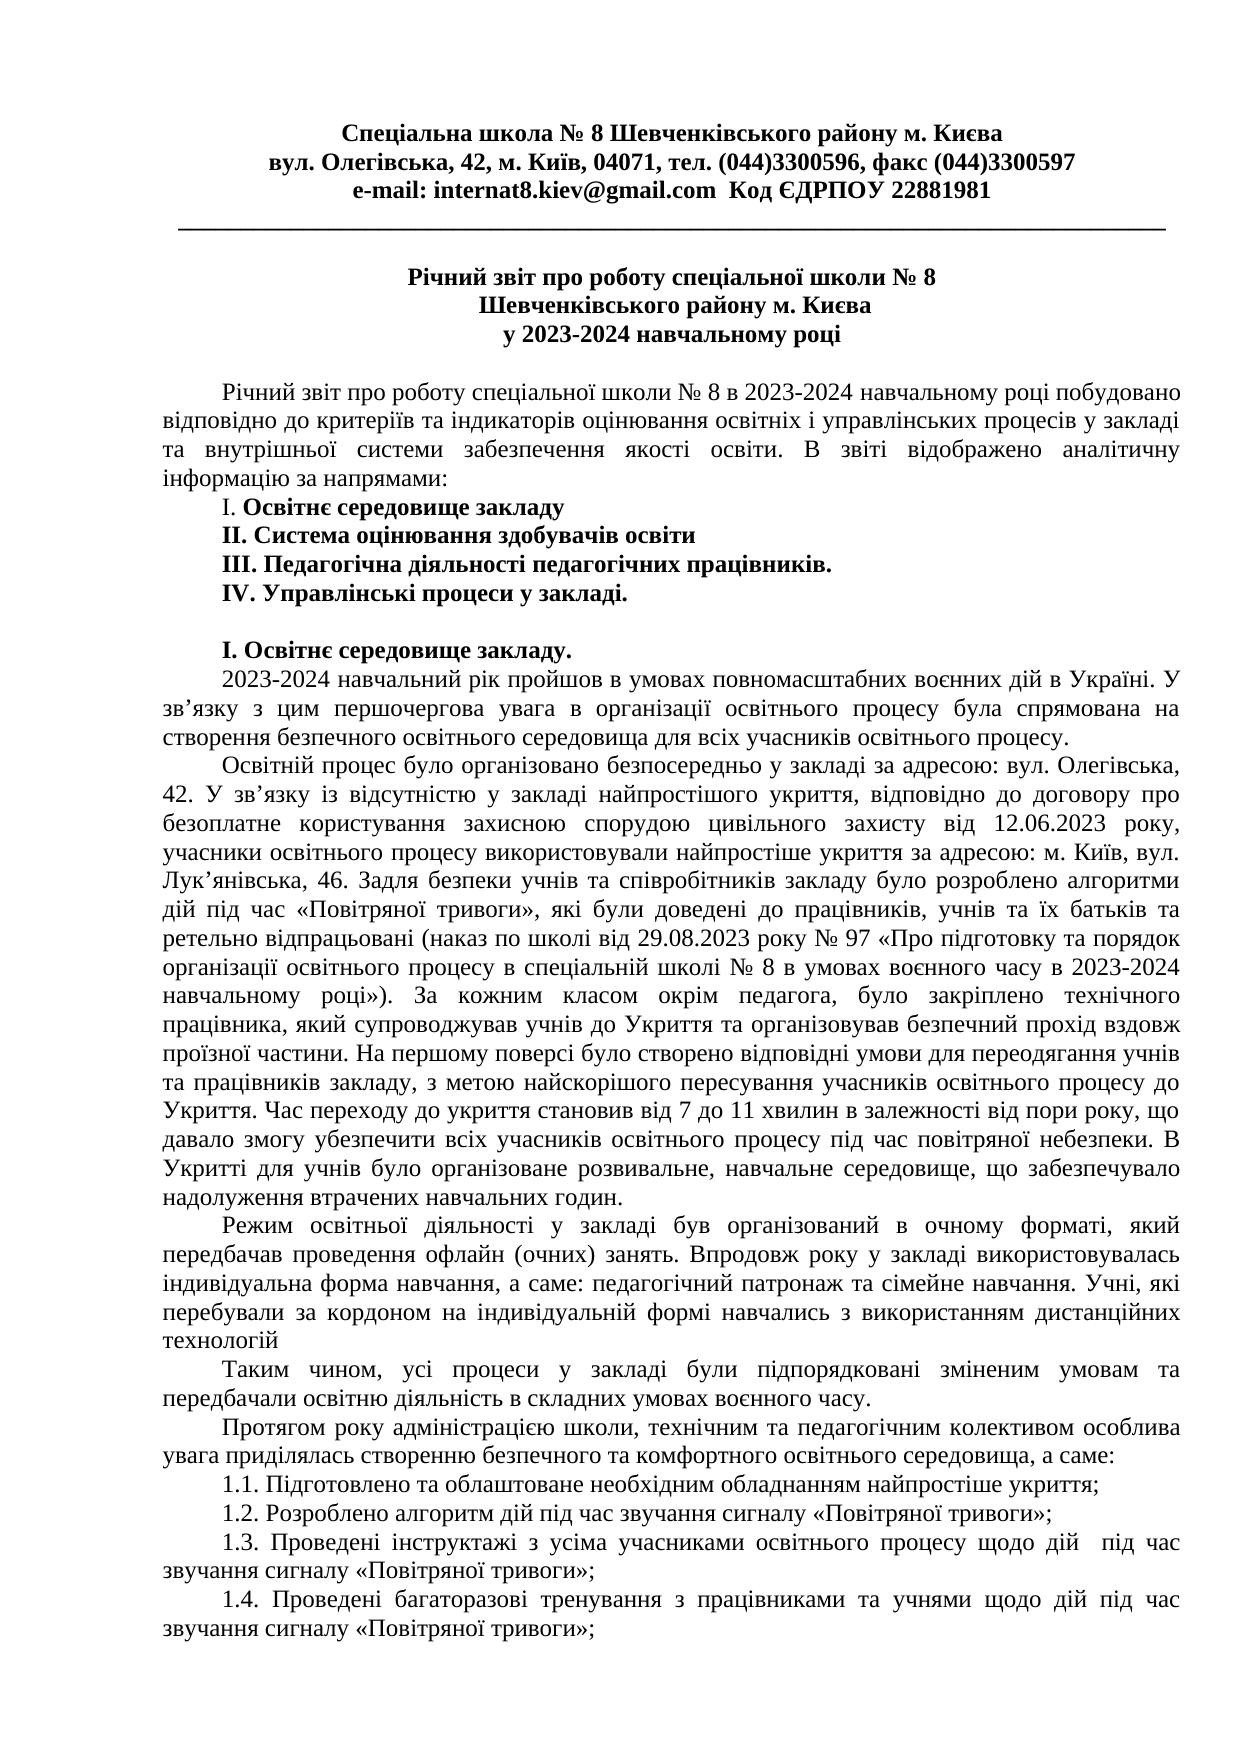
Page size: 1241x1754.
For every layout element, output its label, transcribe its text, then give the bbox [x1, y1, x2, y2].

text Річний звіт про роботу спеціальної школи № 8 [162, 262, 1181, 291]
text ІV. Управлінські процеси у закладі. [162, 578, 1181, 607]
text Освітній процес було організовано безпосередньо у закладі за адресою: вул. Олегівська, 42. У зв’язку із відсутністю у закладі найпростішого укриття, відповідно до договору про безоплатне користування захисною спорудою цивільного захисту від 12.06.2023 року, учасники освітнього процесу використовували найпростіше укриття за адресою: м. Київ, вул. Лук’янівська, 46. Задля безпеки учнів та співробітників закладу було розроблено алгоритми дій під час «Повітряної тривоги», які були доведені до працівників, учнів та їх батьків та ретельно відпрацьовані (наказ по школі від 29.08.2023 року № 97 «Про підготовку та порядок організації освітнього процесу в спеціальній школі № 8 в умовах воєнного часу в 2023-2024 навчальному році»). За кожним класом окрім педагога, було закріплено технічного працівника, який супроводжував учнів до Укриття та організовував безпечний прохід вздовж проїзної частини. На першому поверсі було створено відповідні умови для переодягання учнів та працівників закладу, з метою найскорішого пересування учасників освітнього процесу до Укриття. Час переходу до укриття становив від 7 до 11 хвилин в залежності від пори року, що давало змогу убезпечити всіх учасників освітнього процесу під час повітряної небезпеки. В Укритті для учнів було організоване розвивальне, навчальне середовище, що забезпечувало надолуження втрачених навчальних годин. [162, 751, 1181, 1211]
text 1.2. Розроблено алгоритм дій під час звучання сигналу «Повітряної тривоги»; [162, 1498, 1181, 1527]
text 1.1. Підготовлено та облаштоване необхідним обладнанням найпростіше укриття; [162, 1469, 1181, 1498]
text Протягом року адміністрацією школи, технічним та педагогічним колективом особлива увага приділялась створенню безпечного та комфортного освітнього середовища, а саме: [162, 1412, 1181, 1469]
text вул. Олегівська, 42, м. Київ, 04071, тел. (044)3300596, факс (044)3300597 [162, 147, 1181, 176]
text Спеціальна школа № 8 Шевченківського району м. Києва [162, 118, 1181, 147]
text Шевченківського району м. Києва [162, 291, 1181, 319]
text ІІ. Система оцінювання здобувачів освіти [162, 521, 1181, 549]
text _______________________________________________________________________________ [162, 204, 1181, 233]
text Річний звіт про роботу спеціальної школи № 8 в 2023-2024 навчальному році побудовано відповідно до критеріїв та індикаторів оцінювання освітніх і управлінських процесів у закладі та внутрішньої системи забезпечення якості освіти. В звіті відображено аналітичну інформацію за напрямами: [162, 377, 1181, 492]
text І. Освітнє середовище закладу [162, 492, 1181, 521]
text e-mail: internat8.kiev@gmail.com Код ЄДРПОУ 22881981 [162, 176, 1181, 204]
text 1.4. Проведені багаторазові тренування з працівниками та учнями щодо дій під час звучання сигналу «Повітряної тривоги»; [162, 1584, 1181, 1642]
text Режим освітньої діяльності у закладі був організований в очному форматі, який передбачав проведення офлайн (очних) занять. Впродовж року у закладі використовувалась індивідуальна форма навчання, а саме: педагогічний патронаж та сімейне навчання. Учні, які перебували за кордоном на індивідуальній формі навчались з використанням дистанційних технологій [162, 1211, 1181, 1354]
text 1.3. Проведені інструктажі з усіма учасниками освітнього процесу щодо дій під час звучання сигналу «Повітряної тривоги»; [162, 1527, 1181, 1584]
text 2023-2024 навчальний рік пройшов в умовах повномасштабних воєнних дій в Україні. У зв’язку з цим першочергова увага в організації освітнього процесу була спрямована на створення безпечного освітнього середовища для всіх учасників освітнього процесу. [162, 664, 1181, 751]
text Таким чином, усі процеси у закладі були підпорядковані зміненим умовам та передбачали освітню діяльність в складних умовах воєнного часу. [162, 1354, 1181, 1412]
text ІІІ. Педагогічна діяльності педагогічних працівників. [162, 549, 1181, 578]
text у 2023-2024 навчальному році [162, 319, 1181, 348]
text І. Освітнє середовище закладу. [162, 636, 1181, 664]
